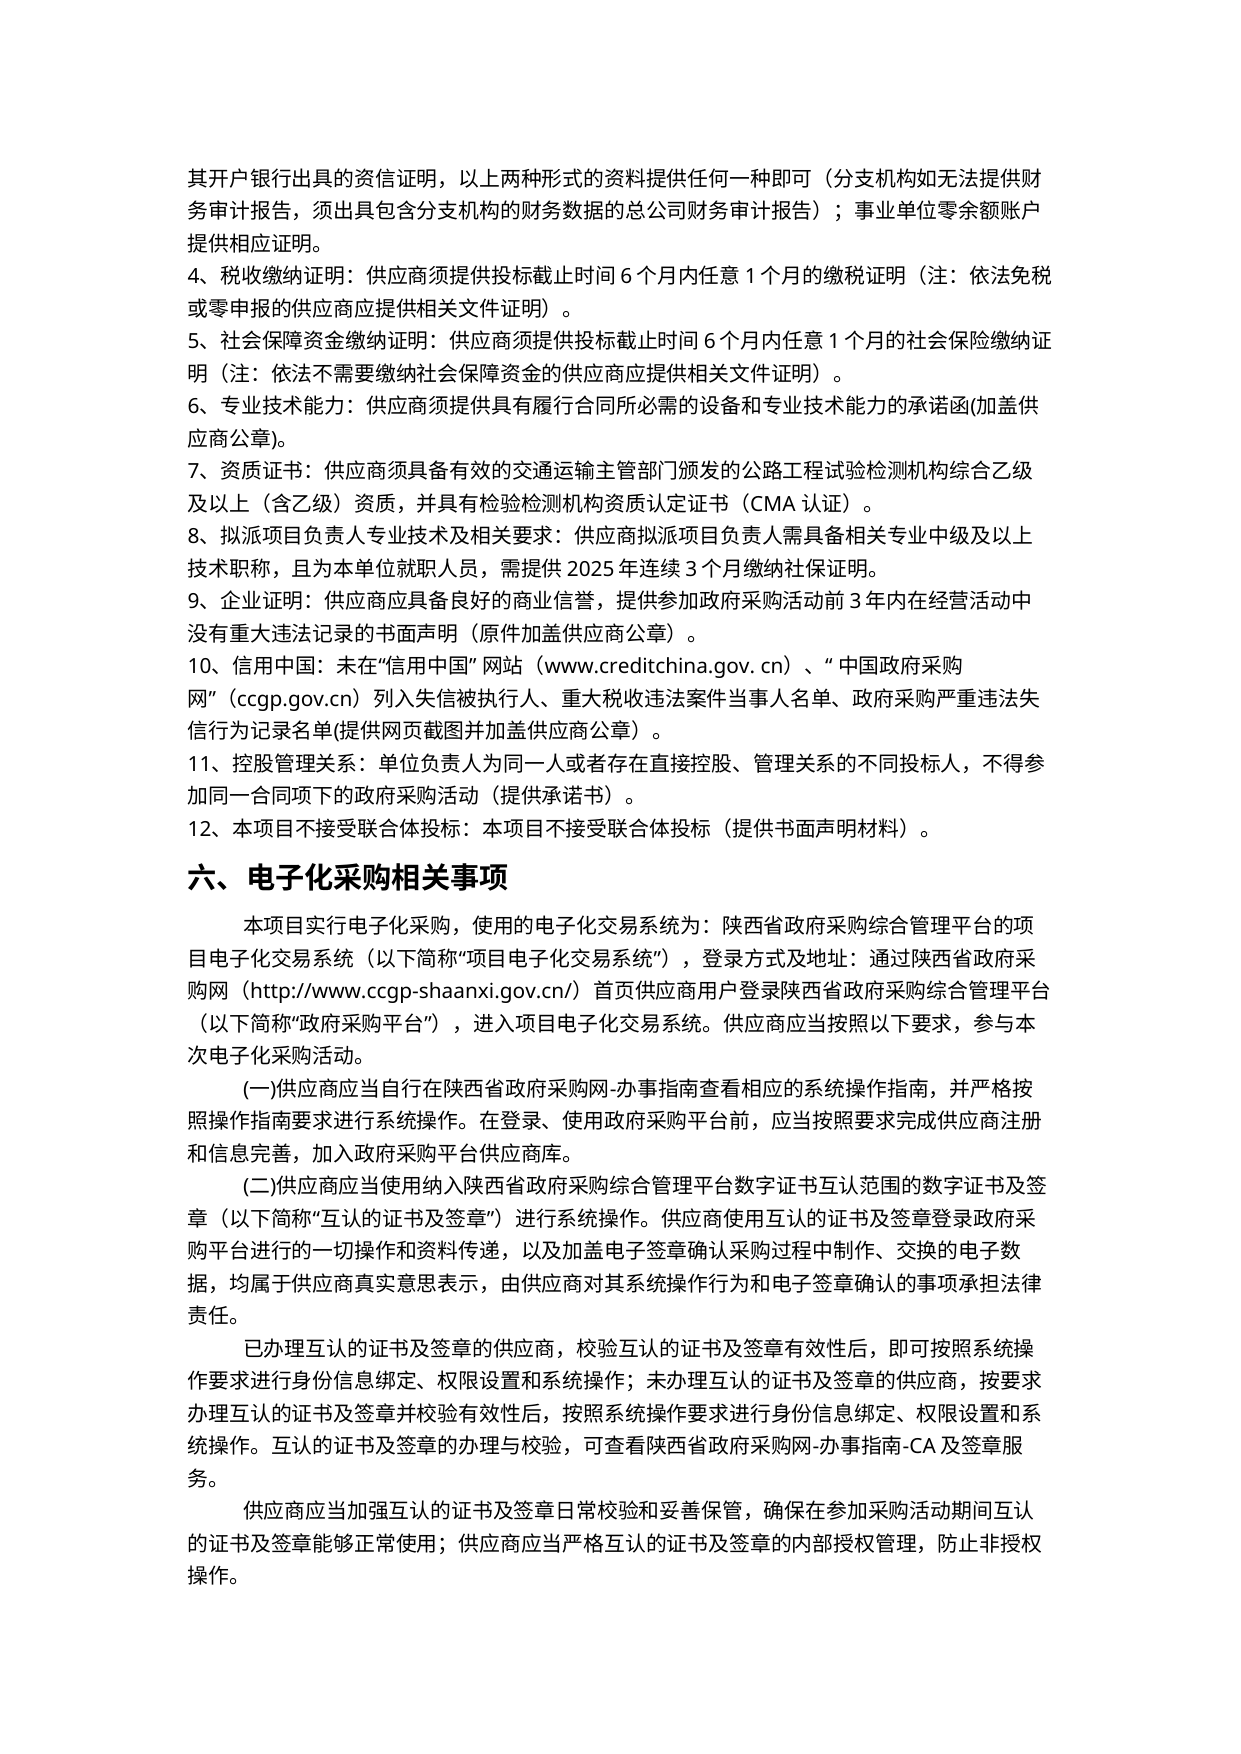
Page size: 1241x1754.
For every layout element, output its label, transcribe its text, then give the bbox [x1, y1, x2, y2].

text 11、控股管理关系：单位负责人为同一人或者存在直接控股、管理关系的不同投标人，不得参加同一合同项下的政府采购活动（提供承诺书）。 [187, 747, 1053, 812]
text 本项目实行电子化采购，使用的电子化交易系统为：陕西省政府采购综合管理平台的项目电子化交易系统（以下简称“项目电子化交易系统”），登录方式及地址：通过陕西省政府采购网（http://www.ccgp-shaanxi.gov.cn/）首页供应商用户登录陕西省政府采购综合管理平台（以下简称“政府采购平台”），进入项目电子化交易系统。供应商应当按照以下要求，参与本次电子化采购活动。 [187, 909, 1053, 1072]
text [187, 162, 1053, 259]
text 10、信用中国：未在“信用中国” 网站（www.creditchina.gov. cn）、“ 中国政府采购网”（ccgp.gov.cn）列入失信被执行人、重大税收违法案件当事人名单、政府采购严重违法失信行为记录名单(提供网页截图并加盖供应商公章）。 [187, 649, 1053, 747]
text 12、本项目不接受联合体投标：本项目不接受联合体投标（提供书面声明材料）。 [187, 812, 1053, 844]
text 9、企业证明：供应商应具备良好的商业信誉，提供参加政府采购活动前3年内在经营活动中没有重大违法记录的书面声明（原件加盖供应商公章）。 [187, 584, 1053, 649]
text 5、社会保障资金缴纳证明：供应商须提供投标截止时间6个月内任意1个月的社会保险缴纳证明（注：依法不需要缴纳社会保障资金的供应商应提供相关文件证明）。 [187, 324, 1053, 389]
text 已办理互认的证书及签章的供应商，校验互认的证书及签章有效性后，即可按照系统操作要求进行身份信息绑定、权限设置和系统操作；未办理互认的证书及签章的供应商，按要求办理互认的证书及签章并校验有效性后，按照系统操作要求进行身份信息绑定、权限设置和系统操作。互认的证书及签章的办理与校验，可查看陕西省政府采购网-办事指南-CA及签章服务。 [187, 1332, 1053, 1494]
text (二)供应商应当使用纳入陕西省政府采购综合管理平台数字证书互认范围的数字证书及签章（以下简称“互认的证书及签章”）进行系统操作。供应商使用互认的证书及签章登录政府采购平台进行的一切操作和资料传递，以及加盖电子签章确认采购过程中制作、交换的电子数据，均属于供应商真实意思表示，由供应商对其系统操作行为和电子签章确认的事项承担法律责任。 [187, 1169, 1053, 1332]
text 4、税收缴纳证明：供应商须提供投标截止时间6个月内任意1个月的缴税证明（注：依法免税或零申报的供应商应提供相关文件证明）。 [187, 259, 1053, 324]
text 六、电子化采购相关事项 [187, 844, 1053, 909]
text (一)供应商应当自行在陕西省政府采购网-办事指南查看相应的系统操作指南，并严格按照操作指南要求进行系统操作。在登录、使用政府采购平台前，应当按照要求完成供应商注册和信息完善，加入政府采购平台供应商库。 [187, 1072, 1053, 1169]
text 7、资质证书：供应商须具备有效的交通运输主管部门颁发的公路工程试验检测机构综合乙级及以上（含乙级）资质，并具有检验检测机构资质认定证书（CMA 认证）。 [187, 454, 1053, 519]
text 供应商应当加强互认的证书及签章日常校验和妥善保管，确保在参加采购活动期间互认的证书及签章能够正常使用；供应商应当严格互认的证书及签章的内部授权管理，防止非授权操作。 [187, 1494, 1053, 1592]
text 6、专业技术能力：供应商须提供具有履行合同所必需的设备和专业技术能力的承诺函(加盖供应商公章)。 [187, 389, 1053, 454]
text 8、拟派项目负责人专业技术及相关要求：供应商拟派项目负责人需具备相关专业中级及以上技术职称，且为本单位就职人员，需提供2025年连续3个月缴纳社保证明。 [187, 519, 1053, 584]
